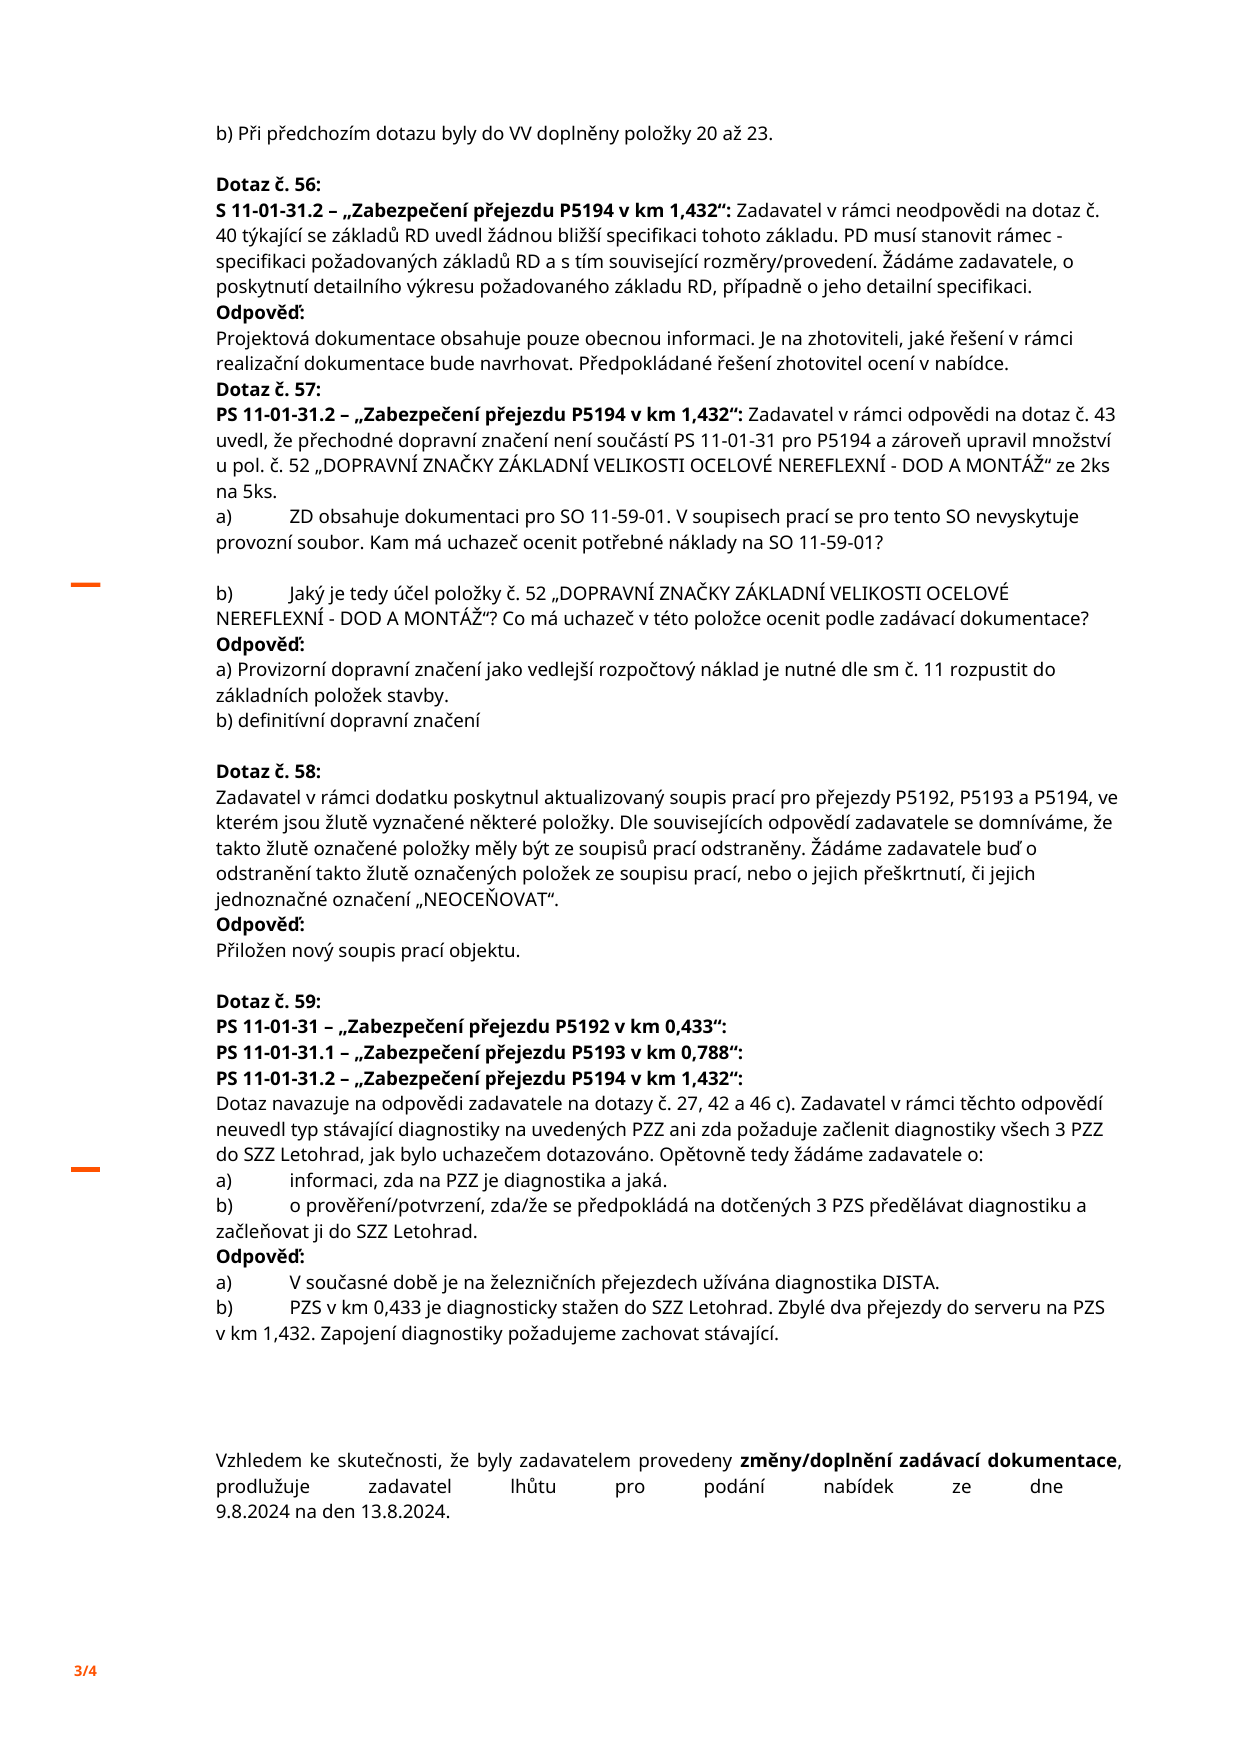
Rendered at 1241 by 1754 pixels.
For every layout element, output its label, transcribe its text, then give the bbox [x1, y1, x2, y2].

text Zadavatel v rámci dodatku poskytnul aktualizovaný soupis prací pro přejezdy P5192, P5193 a P5194, ve kterém jsou žlutě vyznačené některé položky. Dle souvisejících odpovědí zadavatele se domníváme, že takto žlutě označené položky měly být ze soupisů prací odstraněny. Žádáme zadavatele buď o odstranění takto žlutě označených položek ze soupisu prací, nebo o jejich přeškrtnutí, či jejich jednoznačné označení „NEOCEŇOVAT“. [216, 784, 1122, 912]
text PS 11-01-31.2 – „Zabezpečení přejezdu P5194 v km 1,432“: Zadavatel v rámci odpovědi na dotaz č. 43 uvedl, že přechodné dopravní značení není součástí PS 11-01-31 pro P5194 a zároveň upravil množství u pol. č. 52 „DOPRAVNÍ ZNAČKY ZÁKLADNÍ VELIKOSTI OCELOVÉ NEREFLEXNÍ - DOD A MONTÁŽ“ ze 2ks na 5ks. [216, 401, 1122, 503]
text PS 11-01-31.2 – „Zabezpečení přejezdu P5194 v km 1,432“: [216, 1065, 1122, 1090]
text a) V současné době je na železničních přejezdech užívána diagnostika DISTA. [216, 1269, 1122, 1294]
text Přiložen nový soupis prací objektu. [216, 937, 1122, 963]
text Dotaz navazuje na odpovědi zadavatele na dotazy č. 27, 42 a 46 c). Zadavatel v rámci těchto odpovědí neuvedl typ stávající diagnostiky na uvedených PZZ ani zda požaduje začlenit diagnostiky všech 3 PZZ do SZZ Letohrad, jak bylo uchazečem dotazováno. Opětovně tedy žádáme zadavatele o: [216, 1090, 1122, 1167]
text b) Při předchozím dotazu byly do VV doplněny položky 20 až 23. [216, 121, 1122, 146]
text PS 11-01-31.1 – „Zabezpečení přejezdu P5193 v km 0,788“: [216, 1039, 1122, 1065]
text Dotaz č. 58: [216, 759, 1122, 784]
text b) o prověření/potvrzení, zda/že se předpokládá na dotčených 3 PZS předělávat diagnostiku a začleňovat ji do SZZ Letohrad. [216, 1192, 1122, 1243]
text Vzhledem ke skutečnosti, že byly zadavatelem provedeny změny/doplnění zadávací dokumentace, prodlužuje zadavatel lhůtu pro podání nabídek ze dne 9.8.2024 na den 13.8.2024. [216, 1448, 1122, 1524]
text Dotaz č. 57: [216, 376, 1122, 401]
text S 11-01-31.2 – „Zabezpečení přejezdu P5194 v km 1,432“: Zadavatel v rámci neodpovědi na dotaz č. 40 týkající se základů RD uvedl žádnou bližší specifikaci tohoto základu. PD musí stanovit rámec - specifikaci požadovaných základů RD a s tím související rozměry/provedení. Žádáme zadavatele, o poskytnutí detailního výkresu požadovaného základu RD, případně o jeho detailní specifikaci. [216, 197, 1122, 299]
text Odpověď: [216, 912, 1122, 937]
text b) definitívní dopravní značení [216, 708, 1122, 733]
text b) Jaký je tedy účel položky č. 52 „DOPRAVNÍ ZNAČKY ZÁKLADNÍ VELIKOSTI OCELOVÉ NEREFLEXNÍ - DOD A MONTÁŽ“? Co má uchazeč v této položce ocenit podle zadávací dokumentace? [216, 580, 1122, 631]
text Odpověď: [216, 299, 1122, 325]
text Dotaz č. 59: [216, 988, 1122, 1014]
text Odpověď: [216, 1243, 1122, 1269]
text a) ZD obsahuje dokumentaci pro SO 11-59-01. V soupisech prací se pro tento SO nevyskytuje provozní soubor. Kam má uchazeč ocenit potřebné náklady na SO 11-59-01? [216, 503, 1122, 554]
text PS 11-01-31 – „Zabezpečení přejezdu P5192 v km 0,433“: [216, 1014, 1122, 1039]
text b) PZS v km 0,433 je diagnosticky stažen do SZZ Letohrad. Zbylé dva přejezdy do serveru na PZS v km 1,432. Zapojení diagnostiky požadujeme zachovat stávající. [216, 1294, 1122, 1346]
text Dotaz č. 56: [216, 172, 1122, 197]
text Odpověď: [216, 631, 1122, 657]
text a) informaci, zda na PZZ je diagnostika a jaká. [216, 1167, 1122, 1192]
text a) Provizorní dopravní značení jako vedlejší rozpočtový náklad je nutné dle sm č. 11 rozpustit do základních položek stavby. [216, 657, 1122, 708]
